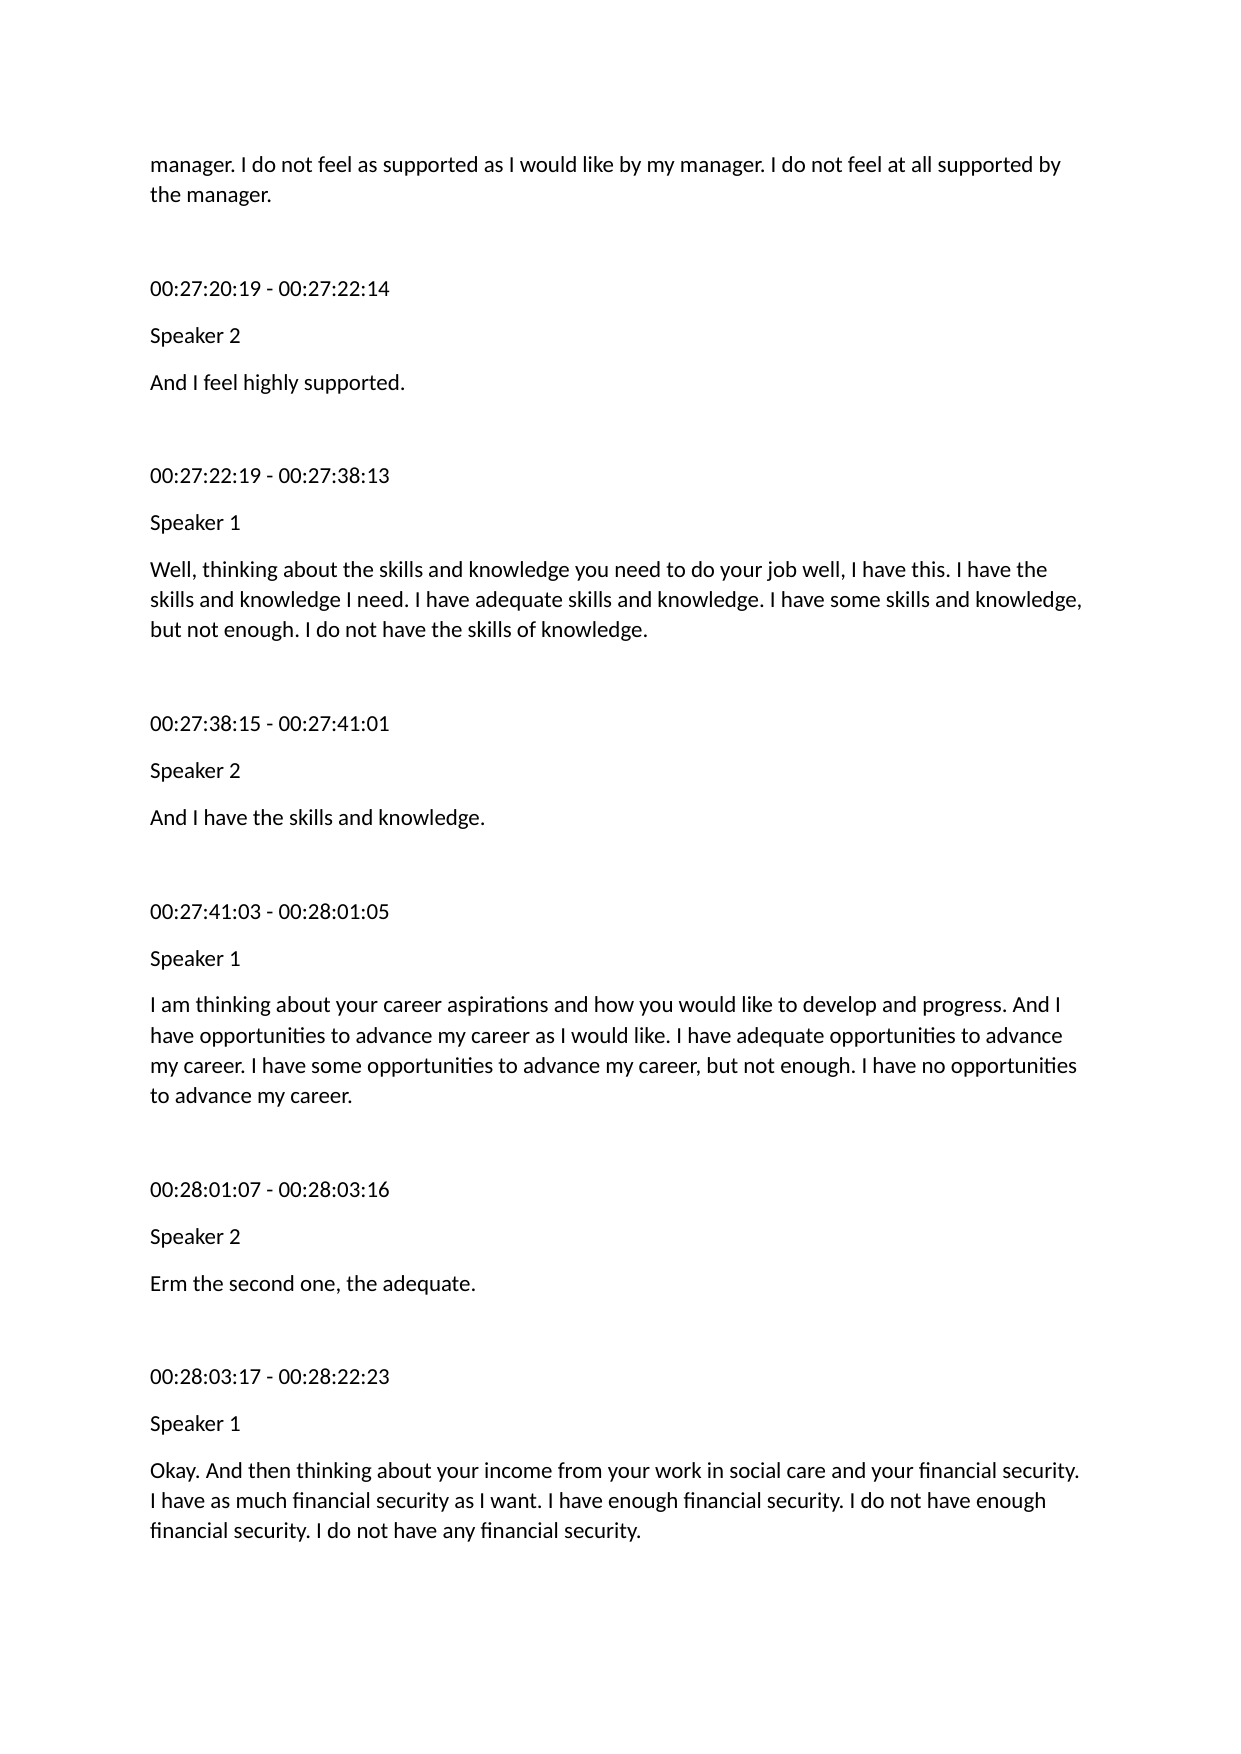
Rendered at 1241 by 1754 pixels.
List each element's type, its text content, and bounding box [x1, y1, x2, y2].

text Speaker 1 [150, 1409, 1090, 1437]
text Okay. And then thinking about your income from your work in social care and your financial security. I have as much financial security as I want. I have enough financial security. I do not have enough financial security. I do not have any financial security. [150, 1456, 1090, 1545]
text 00:28:01:07 - 00:28:03:16 [150, 1175, 1090, 1203]
text And I have the skills and knowledge. [150, 803, 1090, 831]
text 00:27:38:15 - 00:27:41:01 [150, 709, 1090, 737]
text Speaker 2 [150, 756, 1090, 784]
text Erm the second one, the adequate. [150, 1269, 1090, 1297]
text 00:27:20:19 - 00:27:22:14 [150, 274, 1090, 302]
text Speaker 1 [150, 944, 1090, 972]
text Well, thinking about the skills and knowledge you need to do your job well, I have this. I have the skills and knowledge I need. I have adequate skills and knowledge. I have some skills and knowledge, but not enough. I do not have the skills of knowledge. [150, 555, 1090, 644]
text Speaker 2 [150, 321, 1090, 349]
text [150, 150, 1090, 208]
text 00:27:41:03 - 00:28:01:05 [150, 897, 1090, 925]
text 00:27:22:19 - 00:27:38:13 [150, 461, 1090, 489]
text Speaker 2 [150, 1222, 1090, 1250]
text Speaker 1 [150, 508, 1090, 536]
text 00:28:03:17 - 00:28:22:23 [150, 1362, 1090, 1391]
text I am thinking about your career aspirations and how you would like to develop and progress. And I have opportunities to advance my career as I would like. I have adequate opportunities to advance my career. I have some opportunities to advance my career, but not enough. I have no opportunities to advance my career. [150, 991, 1090, 1109]
text And I feel highly supported. [150, 368, 1090, 396]
